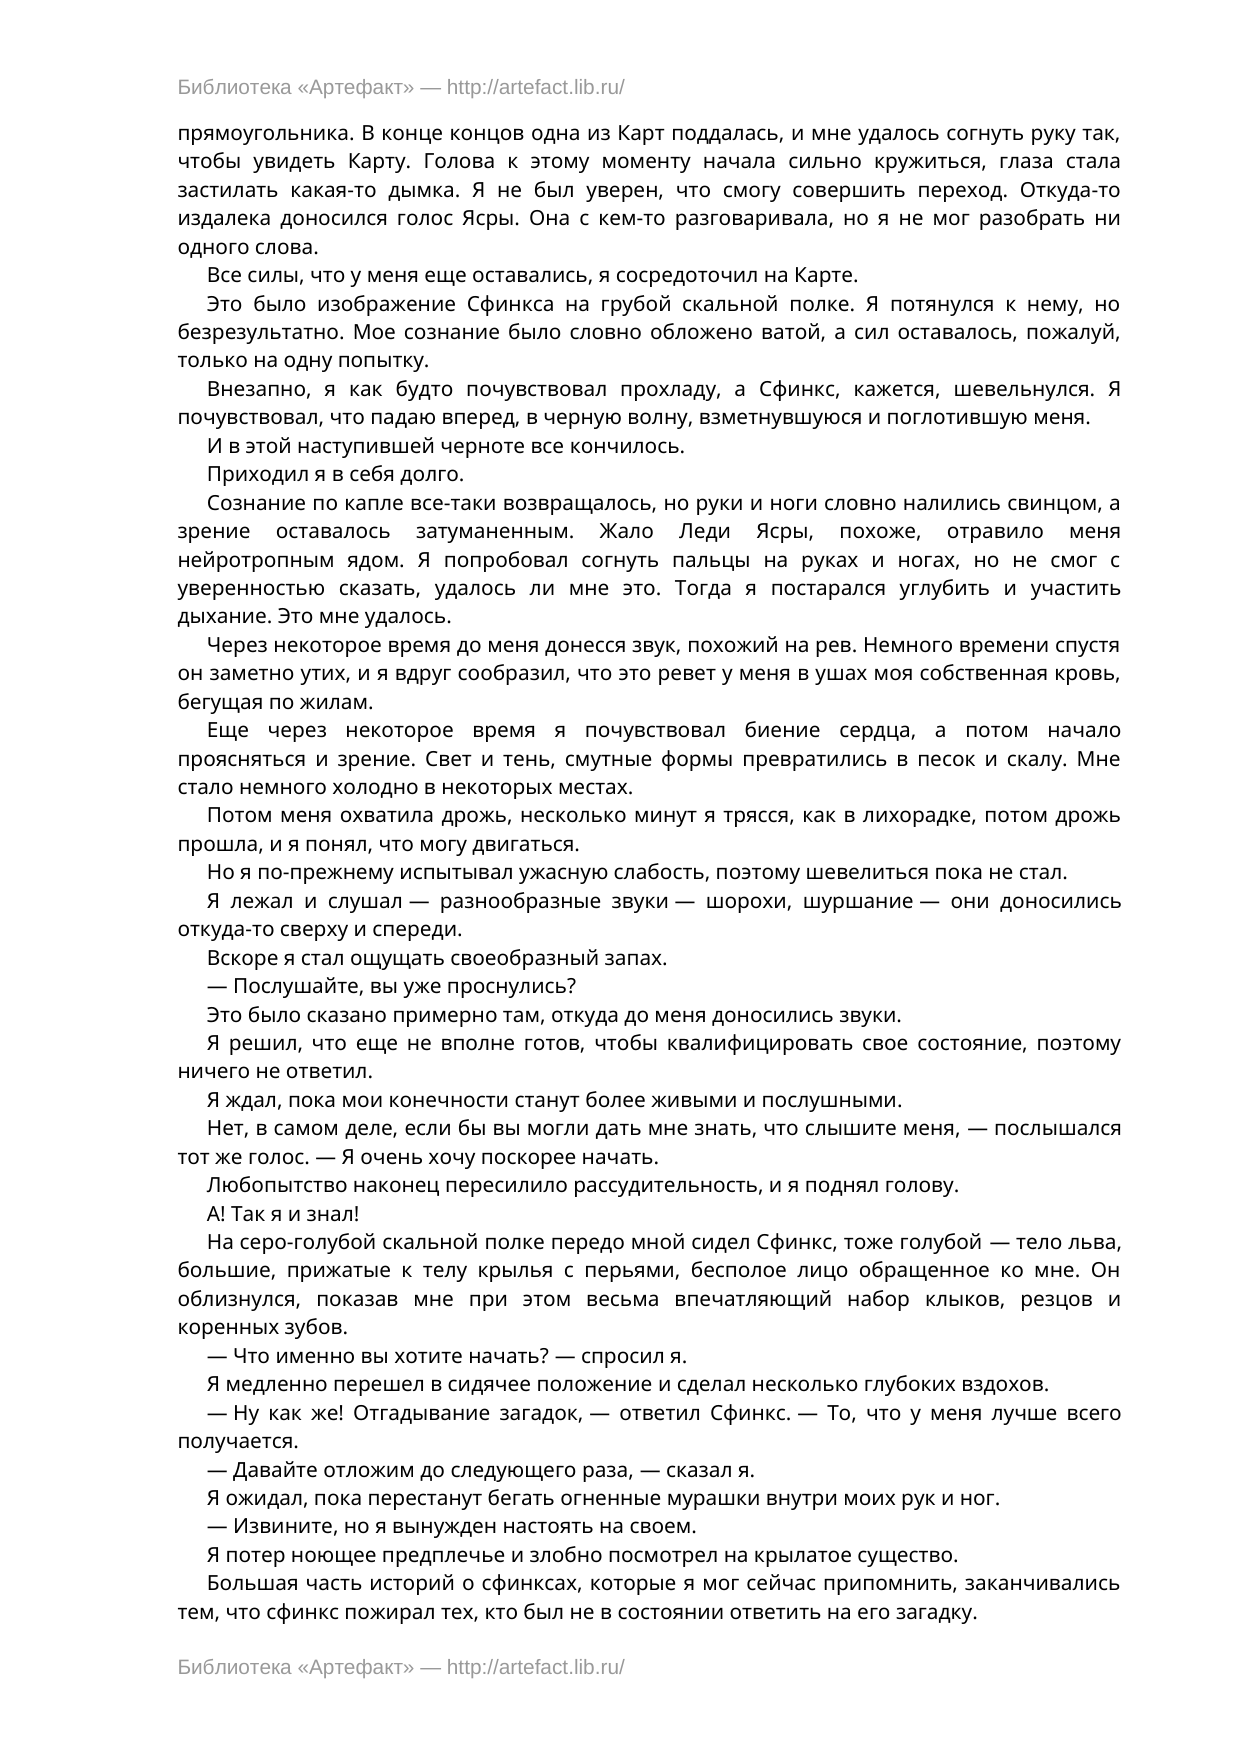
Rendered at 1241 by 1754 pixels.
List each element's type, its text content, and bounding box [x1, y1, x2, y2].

text — Давайте отложим до следующего раза, — сказал я. [177, 1455, 1122, 1483]
text — Послушайте, вы уже проснулись? [177, 971, 1122, 1000]
text И в этой наступившей черноте все кончилось. [177, 431, 1122, 459]
text Приходил я в себя долго. [177, 459, 1122, 488]
text Но я по-прежнему испытывал ужасную слабость, поэтому шевелиться пока не стал. [177, 857, 1122, 886]
text Потом меня охватила дрожь, несколько минут я трясся, как в лихорадке, потом дрожь прошла, и я понял, что могу двигаться. [177, 801, 1122, 857]
text А! Так я и знал! [177, 1199, 1122, 1227]
text Это было сказано примерно там, откуда до меня доносились звуки. [177, 1000, 1122, 1028]
text Внезапно, я как будто почувствовал прохладу, а Сфинкс, кажется, шевельнулся. Я почувствовал, что падаю вперед, в черную волну, взметнувшуюся и поглотившую меня. [177, 374, 1122, 431]
text Это было изображение Сфинкса на грубой скальной полке. Я потянулся к нему, но безрезультатно. Мое сознание было словно обложено ватой, а сил оставалось, пожалуй, только на одну попытку. [177, 289, 1122, 374]
text — Что именно вы хотите начать? — спросил я. [177, 1341, 1122, 1369]
text — Ну как же! Отгадывание загадок, — ответил Сфинкс. — То, что у меня лучше всего получается. [177, 1398, 1122, 1455]
text Любопытство наконец пересилило рассудительность, и я поднял голову. [177, 1170, 1122, 1199]
text Я потер ноющее предплечье и злобно посмотрел на крылатое существо. [177, 1540, 1122, 1568]
text Большая часть историй о сфинксах, которые я мог сейчас припомнить, заканчивались тем, что сфинкс пожирал тех, кто был не в состоянии ответить на его загадку. [177, 1568, 1122, 1625]
text Еще через некоторое время я почувствовал биение сердца, а потом начало проясняться и зрение. Свет и тень, смутные формы превратились в песок и скалу. Мне стало немного холодно в некоторых местах. [177, 715, 1122, 801]
text Вскоре я стал ощущать своеобразный запах. [177, 943, 1122, 971]
text Я медленно перешел в сидячее положение и сделал несколько глубоких вздохов. [177, 1369, 1122, 1398]
text — Извините, но я вынужден настоять на своем. [177, 1512, 1122, 1540]
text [177, 118, 1122, 260]
text Я решил, что еще не вполне готов, чтобы квалифицировать свое состояние, поэтому ничего не ответил. [177, 1028, 1122, 1085]
text Сознание по капле все-таки возвращалось, но руки и ноги словно налились свинцом, а зрение оставалось затуманенным. Жало Леди Ясры, похоже, отравило меня нейротропным ядом. Я попробовал согнуть пальцы на руках и ногах, но не смог с уверенностью сказать, удалось ли мне это. Тогда я постарался углубить и участить дыхание. Это мне удалось. [177, 488, 1122, 630]
text Все силы, что у меня еще оставались, я сосредоточил на Карте. [177, 260, 1122, 289]
text Я ждал, пока мои конечности станут более живыми и послушными. [177, 1085, 1122, 1113]
text Я лежал и слушал — разнообразные звуки — шорохи, шуршание — они доносились откуда-то сверху и спереди. [177, 886, 1122, 943]
text Нет, в самом деле, если бы вы могли дать мне знать, что слышите меня, — послышался тот же голос. — Я очень хочу поскорее начать. [177, 1113, 1122, 1170]
text Я ожидал, пока перестанут бегать огненные мурашки внутри моих рук и ног. [177, 1483, 1122, 1512]
text Через некоторое время до меня донесся звук, похожий на рев. Немного времени спустя он заметно утих, и я вдруг сообразил, что это ревет у меня в ушах моя собственная кровь, бегущая по жилам. [177, 630, 1122, 715]
text На серо-голубой скальной полке передо мной сидел Сфинкс, тоже голубой — тело льва, большие, прижатые к телу крылья с перьями, бесполое лицо обращенное ко мне. Он облизнулся, показав мне при этом весьма впечатляющий набор клыков, резцов и коренных зубов. [177, 1227, 1122, 1341]
